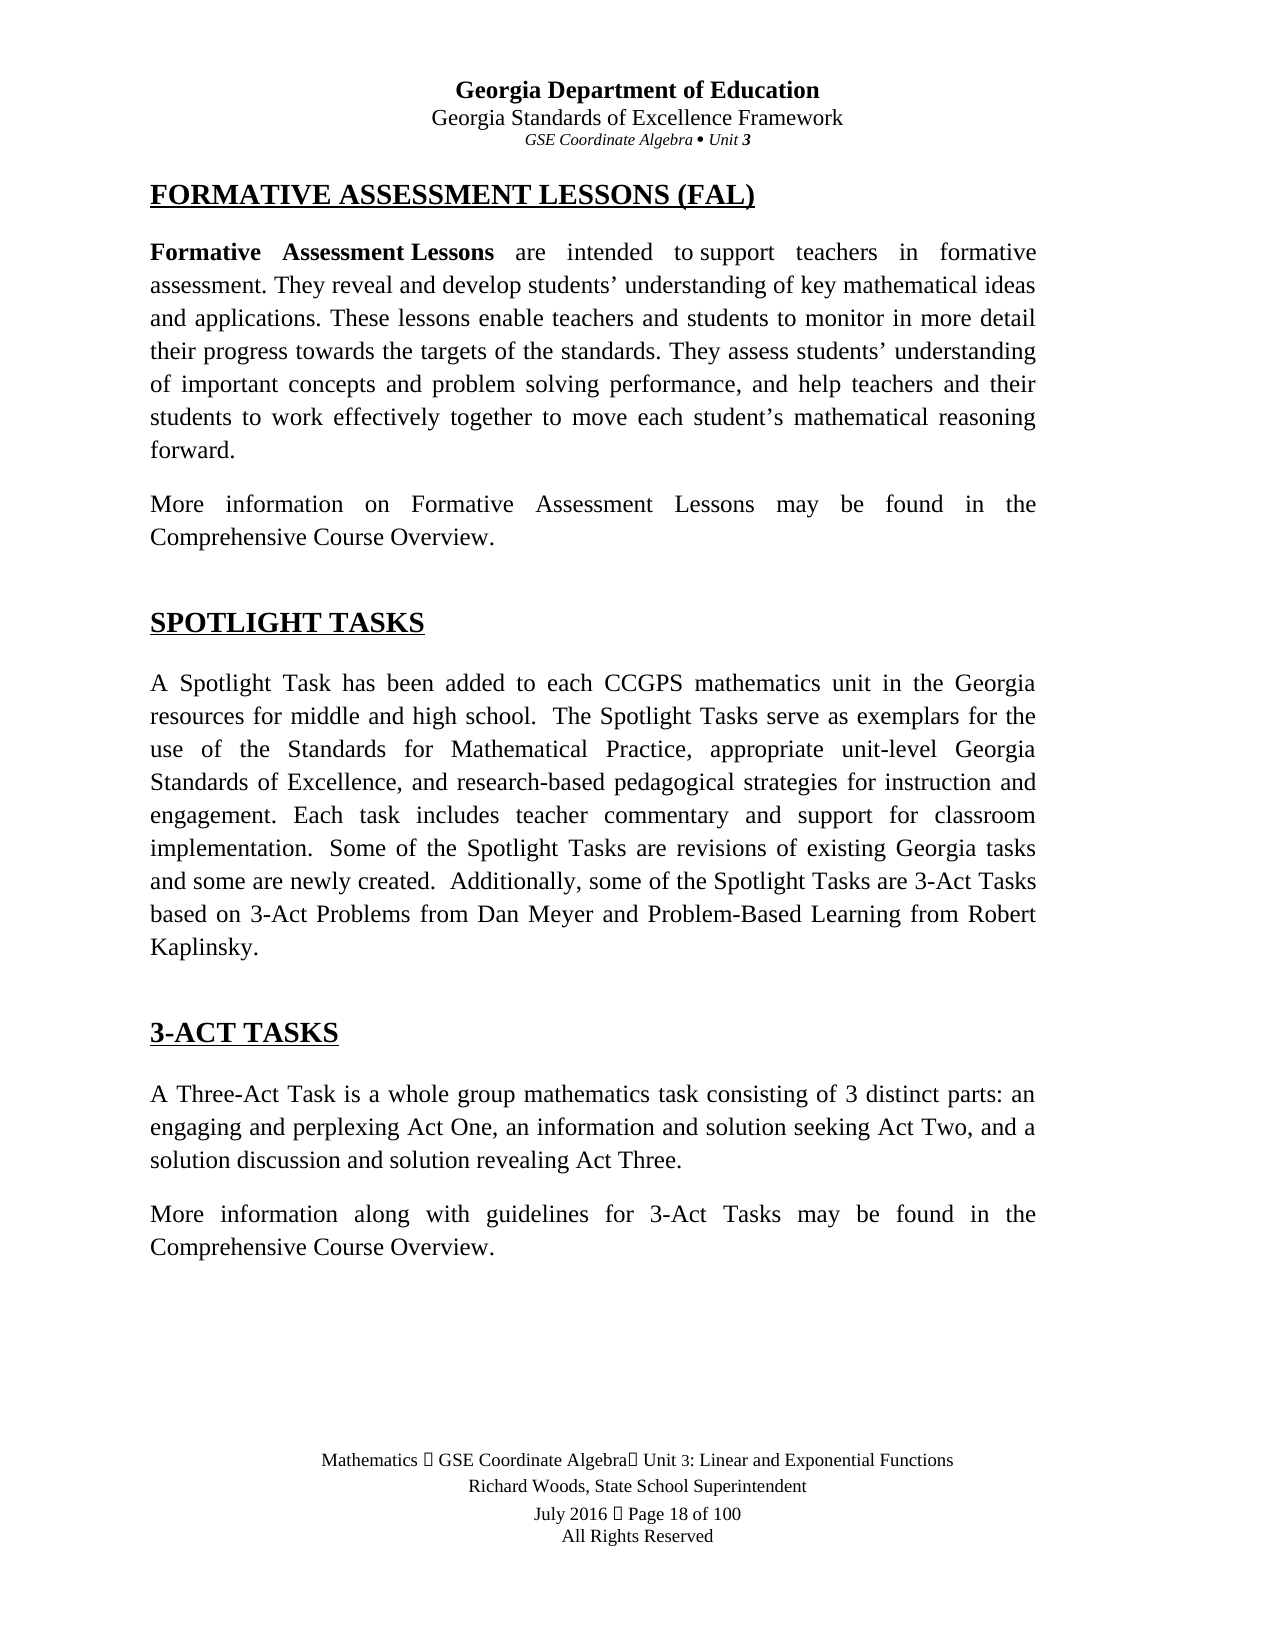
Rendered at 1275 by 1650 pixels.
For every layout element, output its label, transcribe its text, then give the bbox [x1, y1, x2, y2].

text More information along with guidelines for 3-Act Tasks may be found in the Comprehensive Course Overview. [150, 1228, 1037, 1261]
text A Three-Act Task is a whole group mathematics task consisting of 3 distinct parts: an engaging and perplexing Act One, an information and solution seeking Act Two, and a solution discussion and solution revealing Act Three. [150, 1079, 1037, 1174]
text 3-ACT TASKS [150, 1016, 1037, 1049]
text More information on Formative Assessment Lessons may be found in the Comprehensive Course Overview. [150, 517, 1037, 551]
text A Spotlight Task has been added to each CCGPS mathematics unit in the Georgia resources for middle and high school. The Spotlight Tasks serve as exemplars for the use of the Standards for Mathematical Practice, appropriate unit-level Georgia Standards of Excellence, and research-based pedagogical strategies for instruction and engagement. Each task includes teacher commentary and support for classroom implementation. Some of the Spotlight Tasks are revisions of existing Georgia tasks and some are newly created. Additionally, some of the Spotlight Tasks are 3-Act Tasks based on 3-Act Problems from Dan Meyer and Problem-Based Learning from Robert Kaplinsky. [150, 668, 1037, 961]
text FORMATIVE ASSESSMENT LESSONS (FAL) [150, 177, 1037, 211]
text SPOTLIGHT TASKS [150, 605, 1037, 638]
